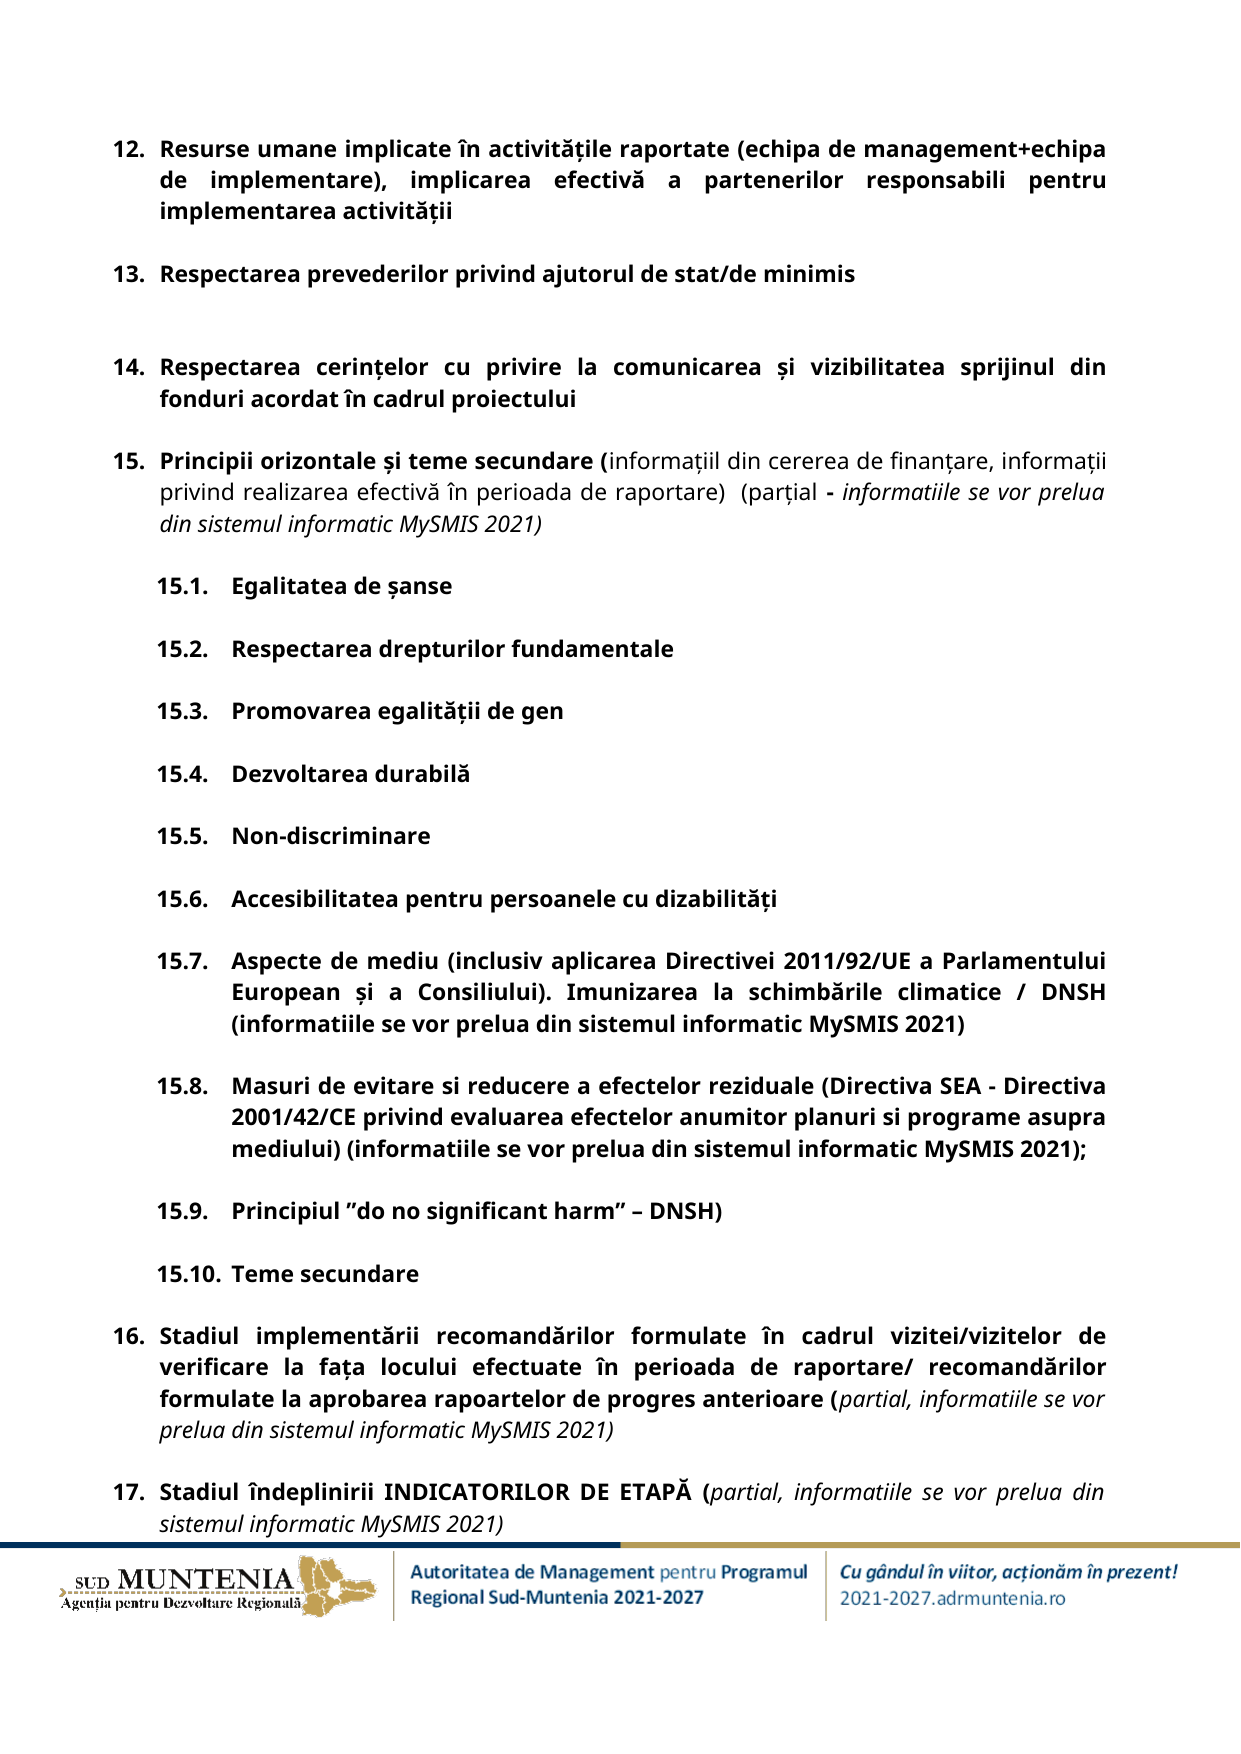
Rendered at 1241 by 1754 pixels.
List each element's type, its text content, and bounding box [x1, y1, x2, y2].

list Promovarea egalității de gen [156, 695, 1107, 726]
list Masuri de evitare si reducere a efectelor reziduale (Directiva SEA - Directiva 2001/42/CE privind evaluarea efectelor anumitor planuri si programe asupra mediului) (informatiile se vor prelua din sistemul informatic MySMIS 2021); [156, 1070, 1107, 1164]
list Accesibilitatea pentru persoanele cu dizabilități [156, 882, 1107, 914]
list Egalitatea de șanse [156, 570, 1107, 601]
list Respectarea cerințelor cu privire la comunicarea și vizibilitatea sprijinul din fonduri acordat în cadrul proiectului [112, 351, 1107, 414]
list Respectarea drepturilor fundamentale [156, 632, 1107, 664]
picture [0, 1542, 1241, 1622]
list Teme secundare [156, 1257, 1107, 1289]
list Resurse umane implicate în activitățile raportate (echipa de management+echipa de implementare), implicarea efectivă a partenerilor responsabili pentru implementarea activității [112, 132, 1107, 226]
list Stadiul îndeplinirii INDICATORILOR DE ETAPĂ (partial, informatiile se vor prelua din sistemul informatic MySMIS 2021) [112, 1476, 1107, 1539]
list Aspecte de mediu (inclusiv aplicarea Directivei 2011/92/UE a Parlamentului European și a Consiliului). Imunizarea la schimbările climatice / DNSH (informatiile se vor prelua din sistemul informatic MySMIS 2021) [156, 945, 1107, 1039]
list Stadiul implementării recomandărilor formulate în cadrul vizitei/vizitelor de verificare la fața locului efectuate în perioada de raportare/ recomandărilor formulate la aprobarea rapoartelor de progres anterioare (partial, informatiile se vor prelua din sistemul informatic MySMIS 2021) [112, 1320, 1107, 1445]
list Principiul ”do no significant harm” – DNSH) [156, 1195, 1107, 1226]
list Respectarea prevederilor privind ajutorul de stat/de minimis [112, 257, 1107, 289]
list Dezvoltarea durabilă [156, 757, 1107, 789]
list Non-discriminare [156, 820, 1107, 851]
list Principii orizontale și teme secundare (informațiil din cererea de finanțare, informații privind realizarea efectivă în perioada de raportare) (parțial - informatiile se vor prelua din sistemul informatic MySMIS 2021) [112, 445, 1107, 539]
